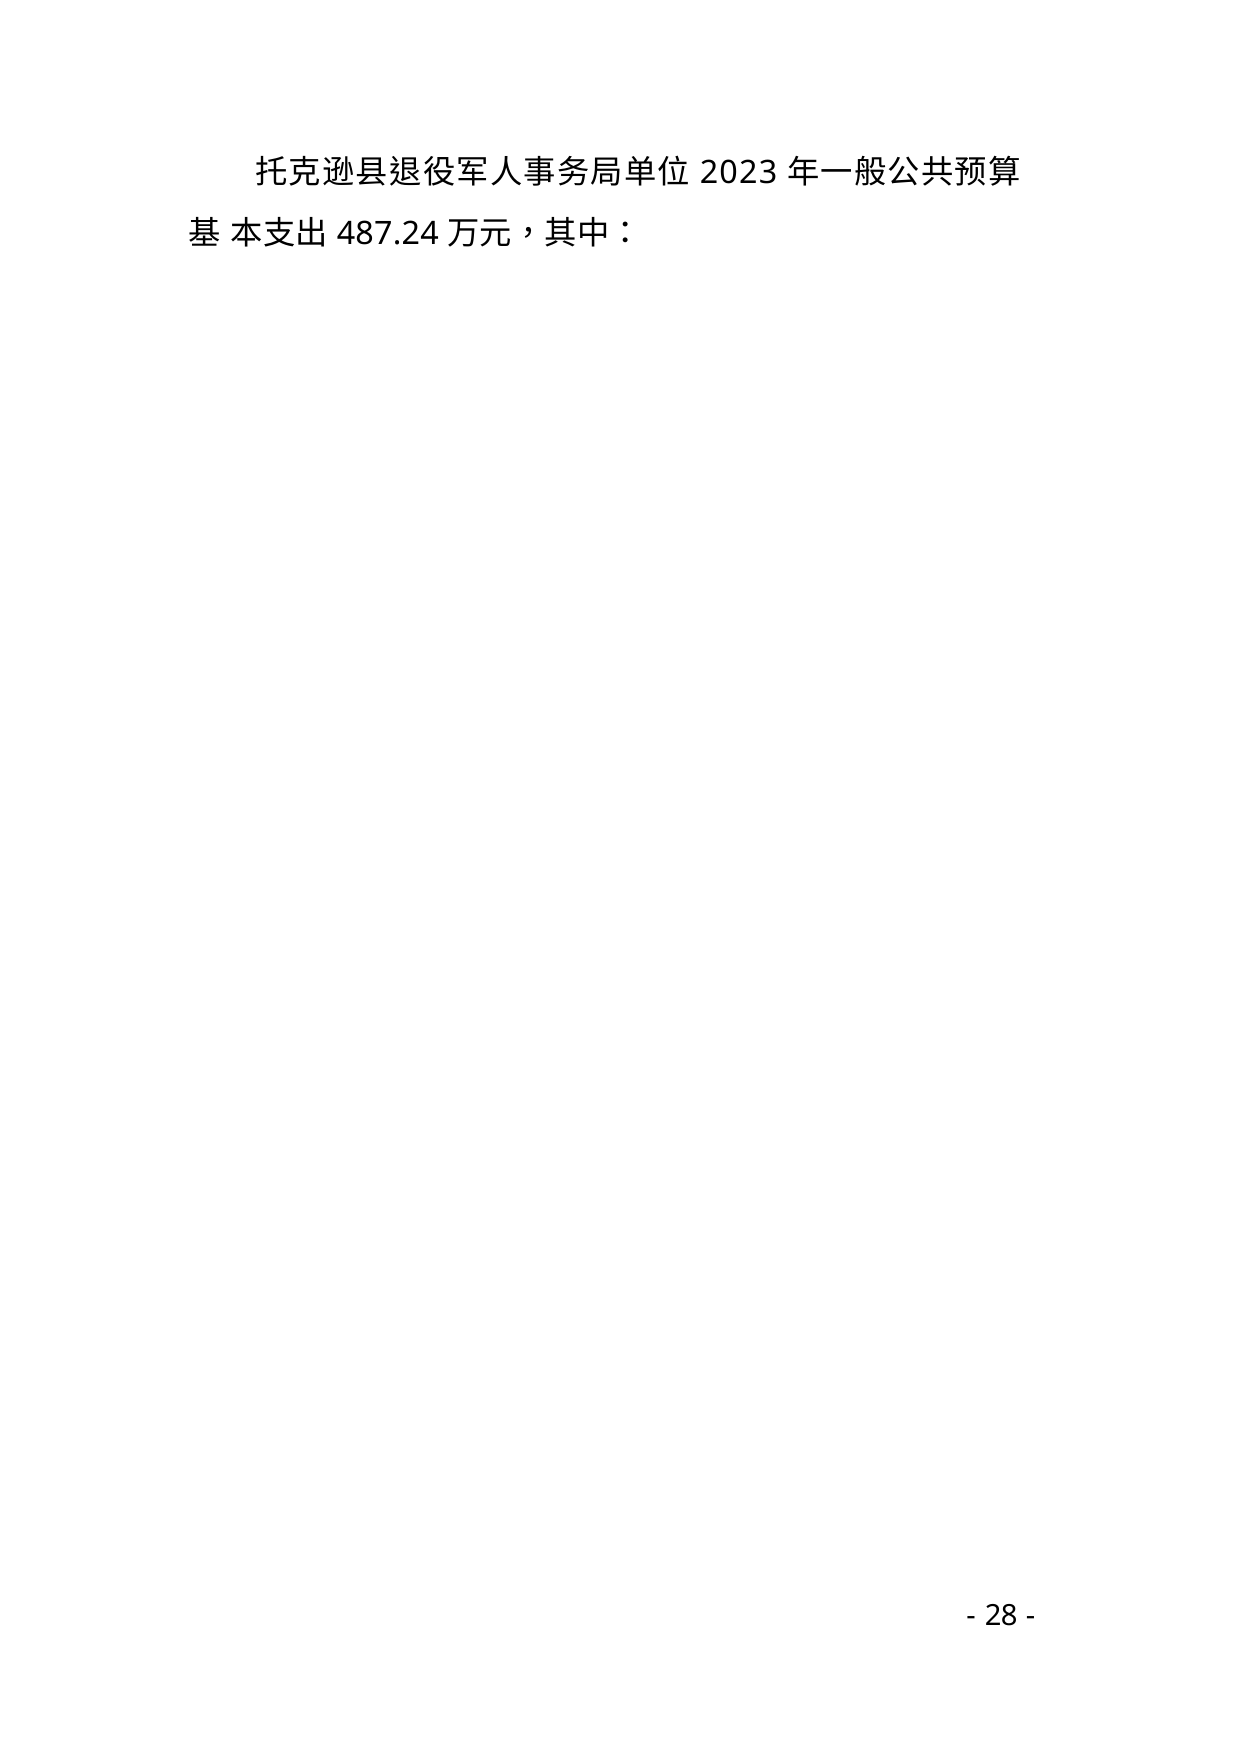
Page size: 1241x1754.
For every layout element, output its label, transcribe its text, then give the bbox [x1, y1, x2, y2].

text 托克逊县退役军人事务局单位 2023 年一般公共预算基 本支出 487.24 万元，其中： [189, 149, 1053, 254]
